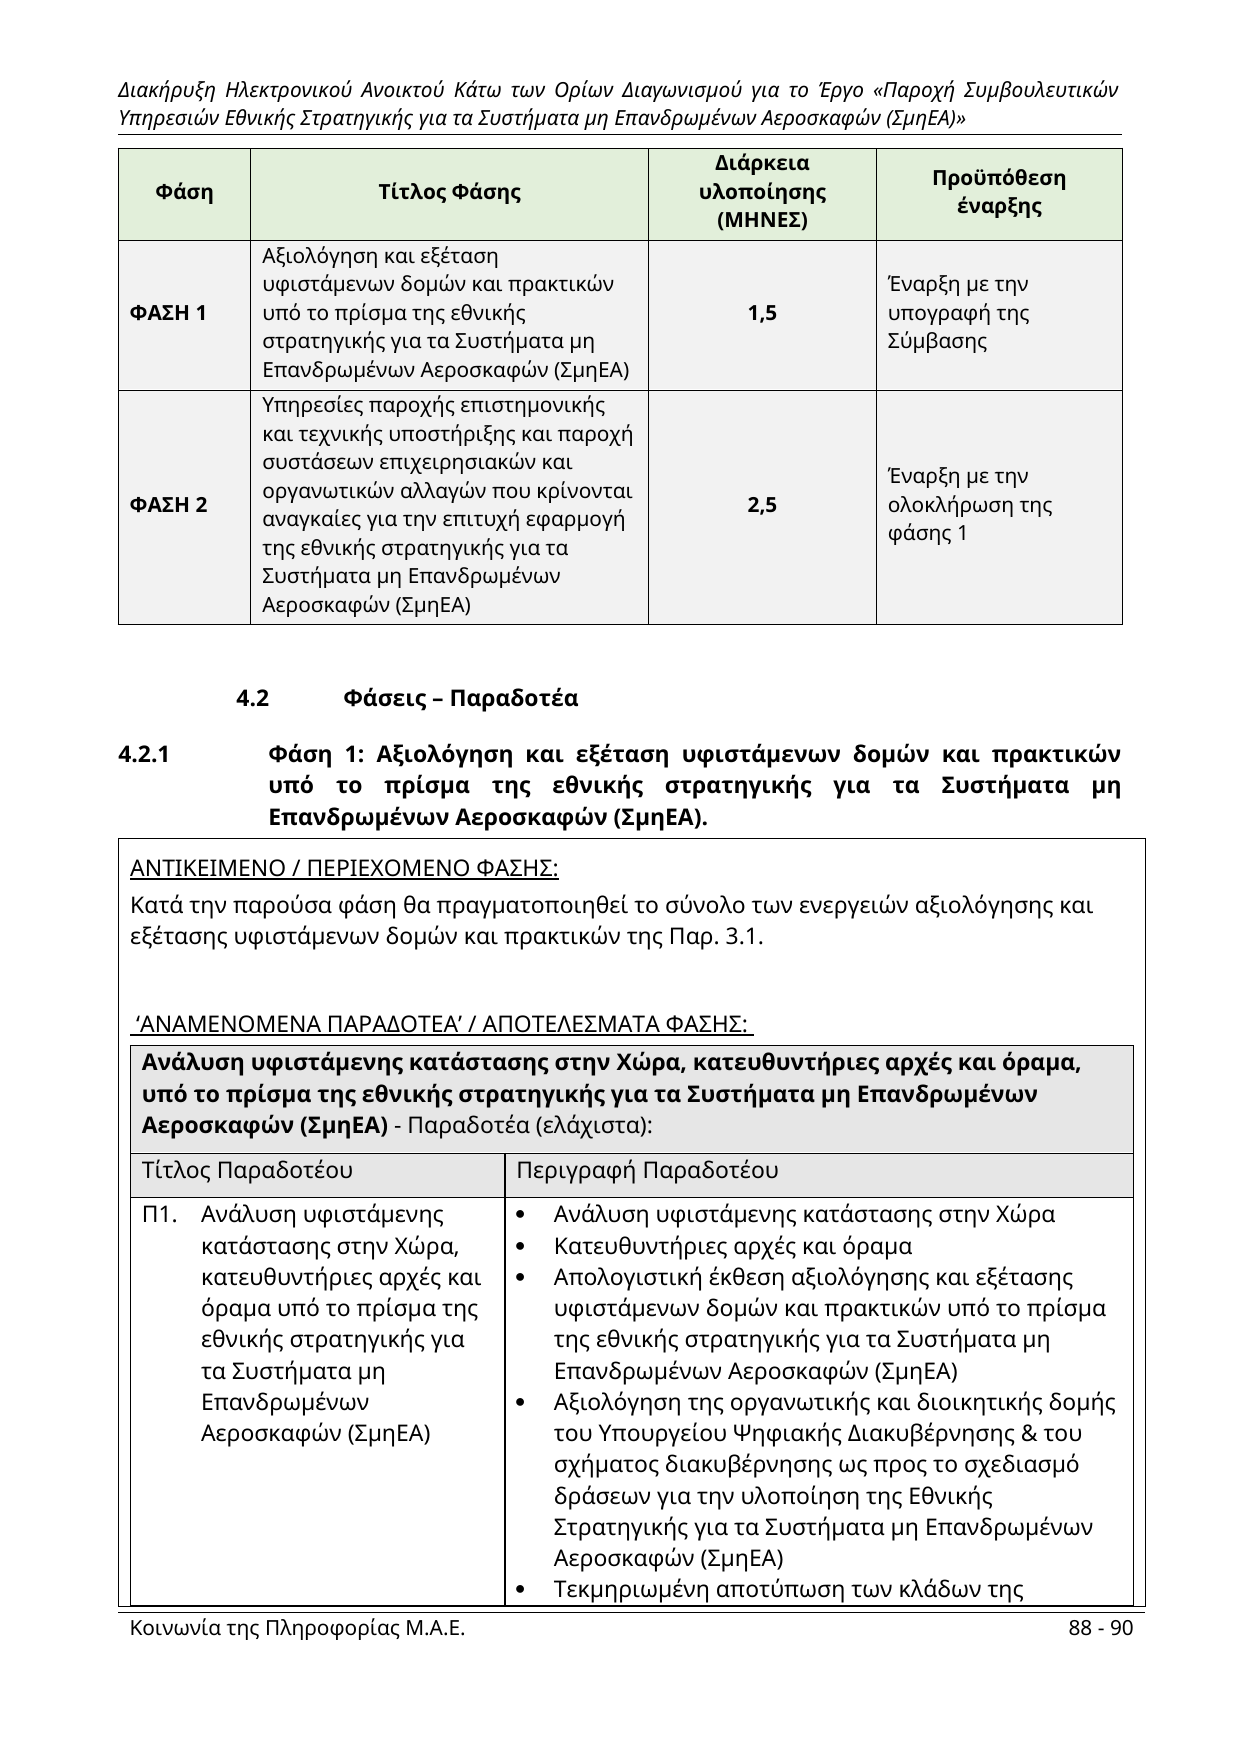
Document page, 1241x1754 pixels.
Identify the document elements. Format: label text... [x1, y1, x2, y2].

subtitle Φάσεις – Παραδοτέα [236, 682, 1122, 713]
table_cell ΦΑΣΗ 1 [119, 241, 250, 389]
table_cell Αξιολόγηση και εξέταση υφιστάμενων δομών και πρακτικών υπό το πρίσμα της εθνικής στρατηγικής για τα Συστήματα μη Επανδρωμένων Αεροσκαφών (ΣμηΕΑ) [251, 241, 648, 389]
table_cell ΦΑΣΗ 2 [119, 391, 250, 624]
table_cell Διάρκεια υλοποίησης (ΜΗΝΕΣ) [649, 149, 876, 240]
table_cell Τίτλος Φάσης [251, 149, 648, 240]
table_cell Υπηρεσίες παροχής επιστημονικής και τεχνικής υποστήριξης και παροχή συστάσεων επιχειρησιακών και οργανωτικών αλλαγών που κρίνονται αναγκαίες για την επιτυχή εφαρμογή της εθνικής στρατηγικής για τα Συστήματα μη Επανδρωμένων Αεροσκαφών (ΣμηΕΑ) [251, 391, 648, 624]
table_cell Φάση [119, 149, 250, 240]
subtitle Φάση 1: Αξιολόγηση και εξέταση υφιστάμενων δομών και πρακτικών υπό το πρίσμα της εθνικής στρατηγικής για τα Συστήματα μη Επανδρωμένων Αεροσκαφών (ΣμηΕΑ). [118, 738, 1122, 832]
table_cell 1,5 [649, 241, 876, 389]
table_cell Προϋπόθεση έναρξης [877, 149, 1122, 240]
table_cell Έναρξη με την υπογραφή της Σύμβασης [877, 241, 1122, 389]
table_cell 2,5 [649, 391, 876, 624]
table_cell Έναρξη με την ολοκλήρωση της φάσης 1 [877, 391, 1122, 624]
